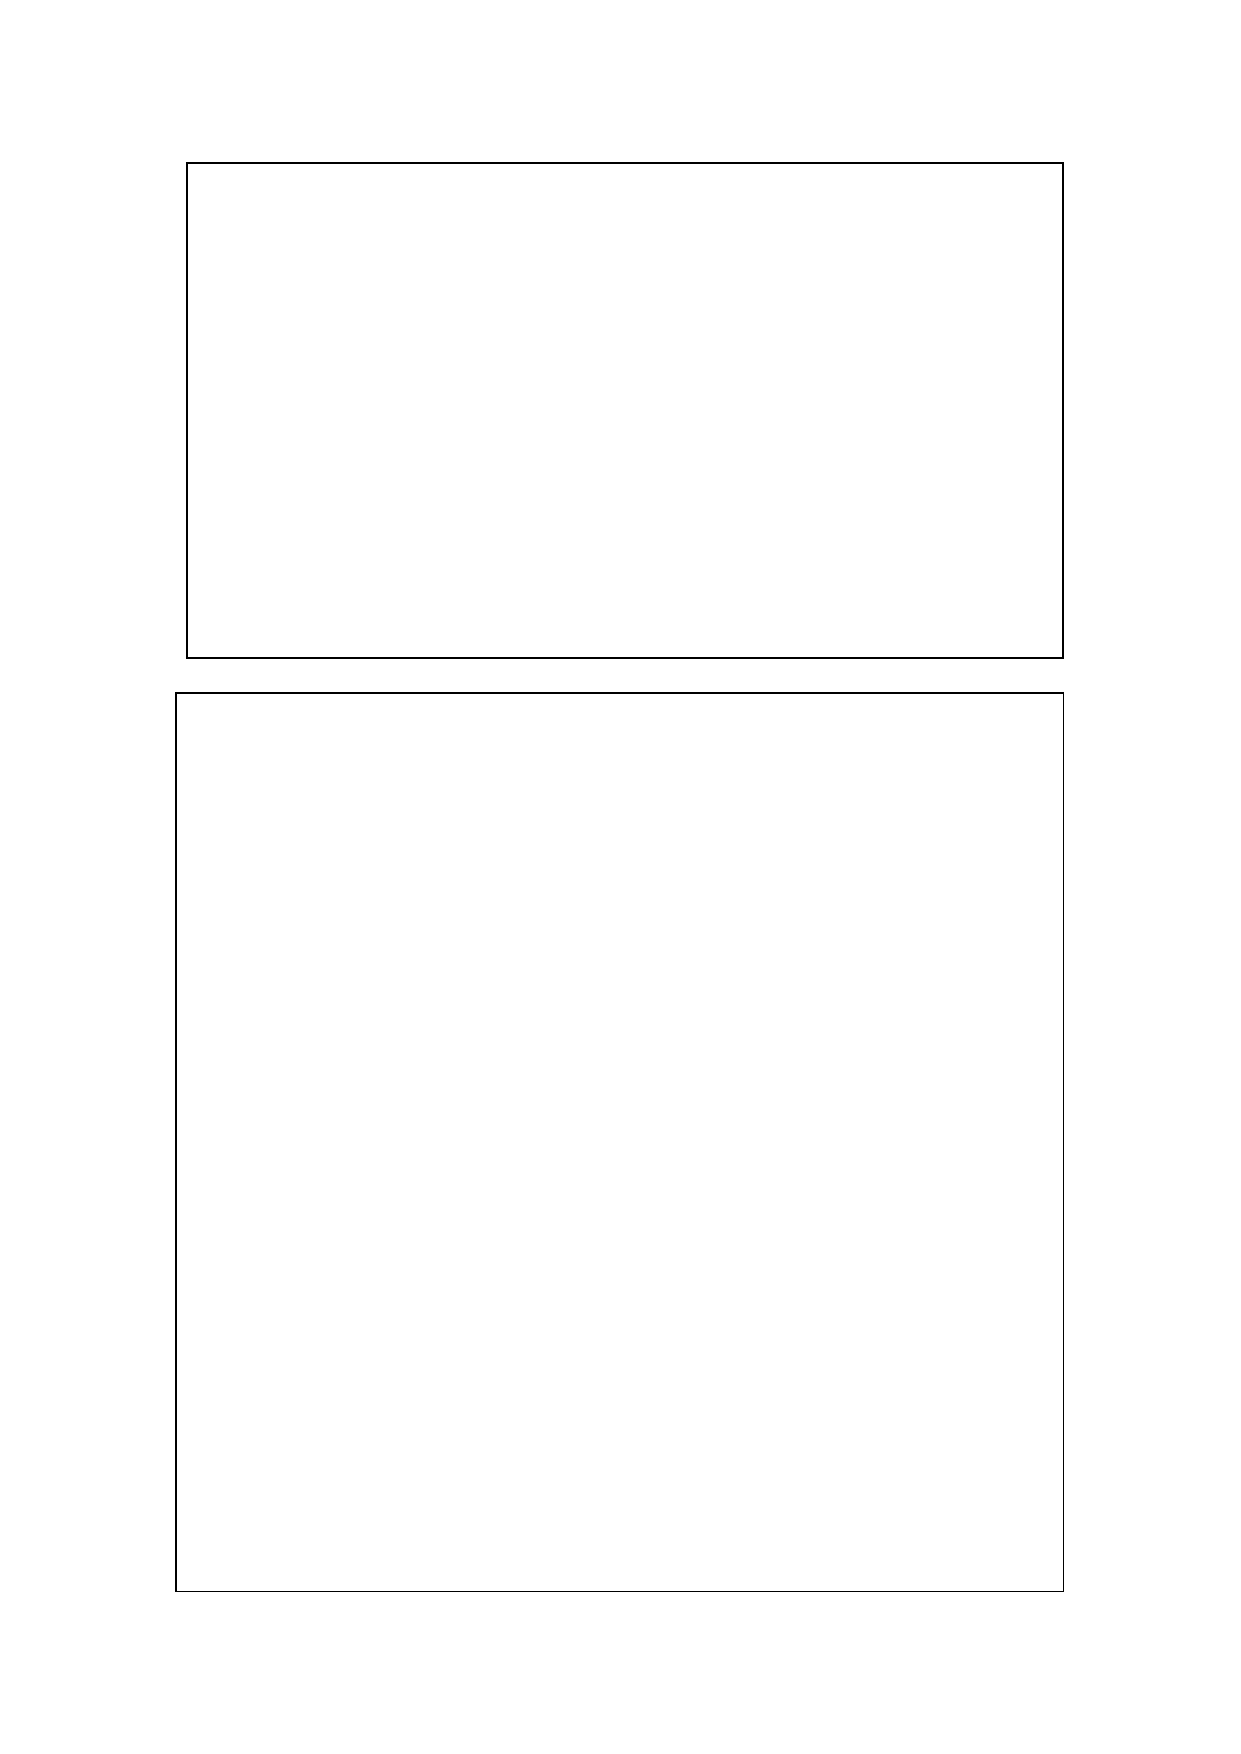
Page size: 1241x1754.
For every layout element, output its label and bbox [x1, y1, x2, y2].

table_header [177, 694, 1063, 1591]
table_cell [188, 164, 1062, 657]
